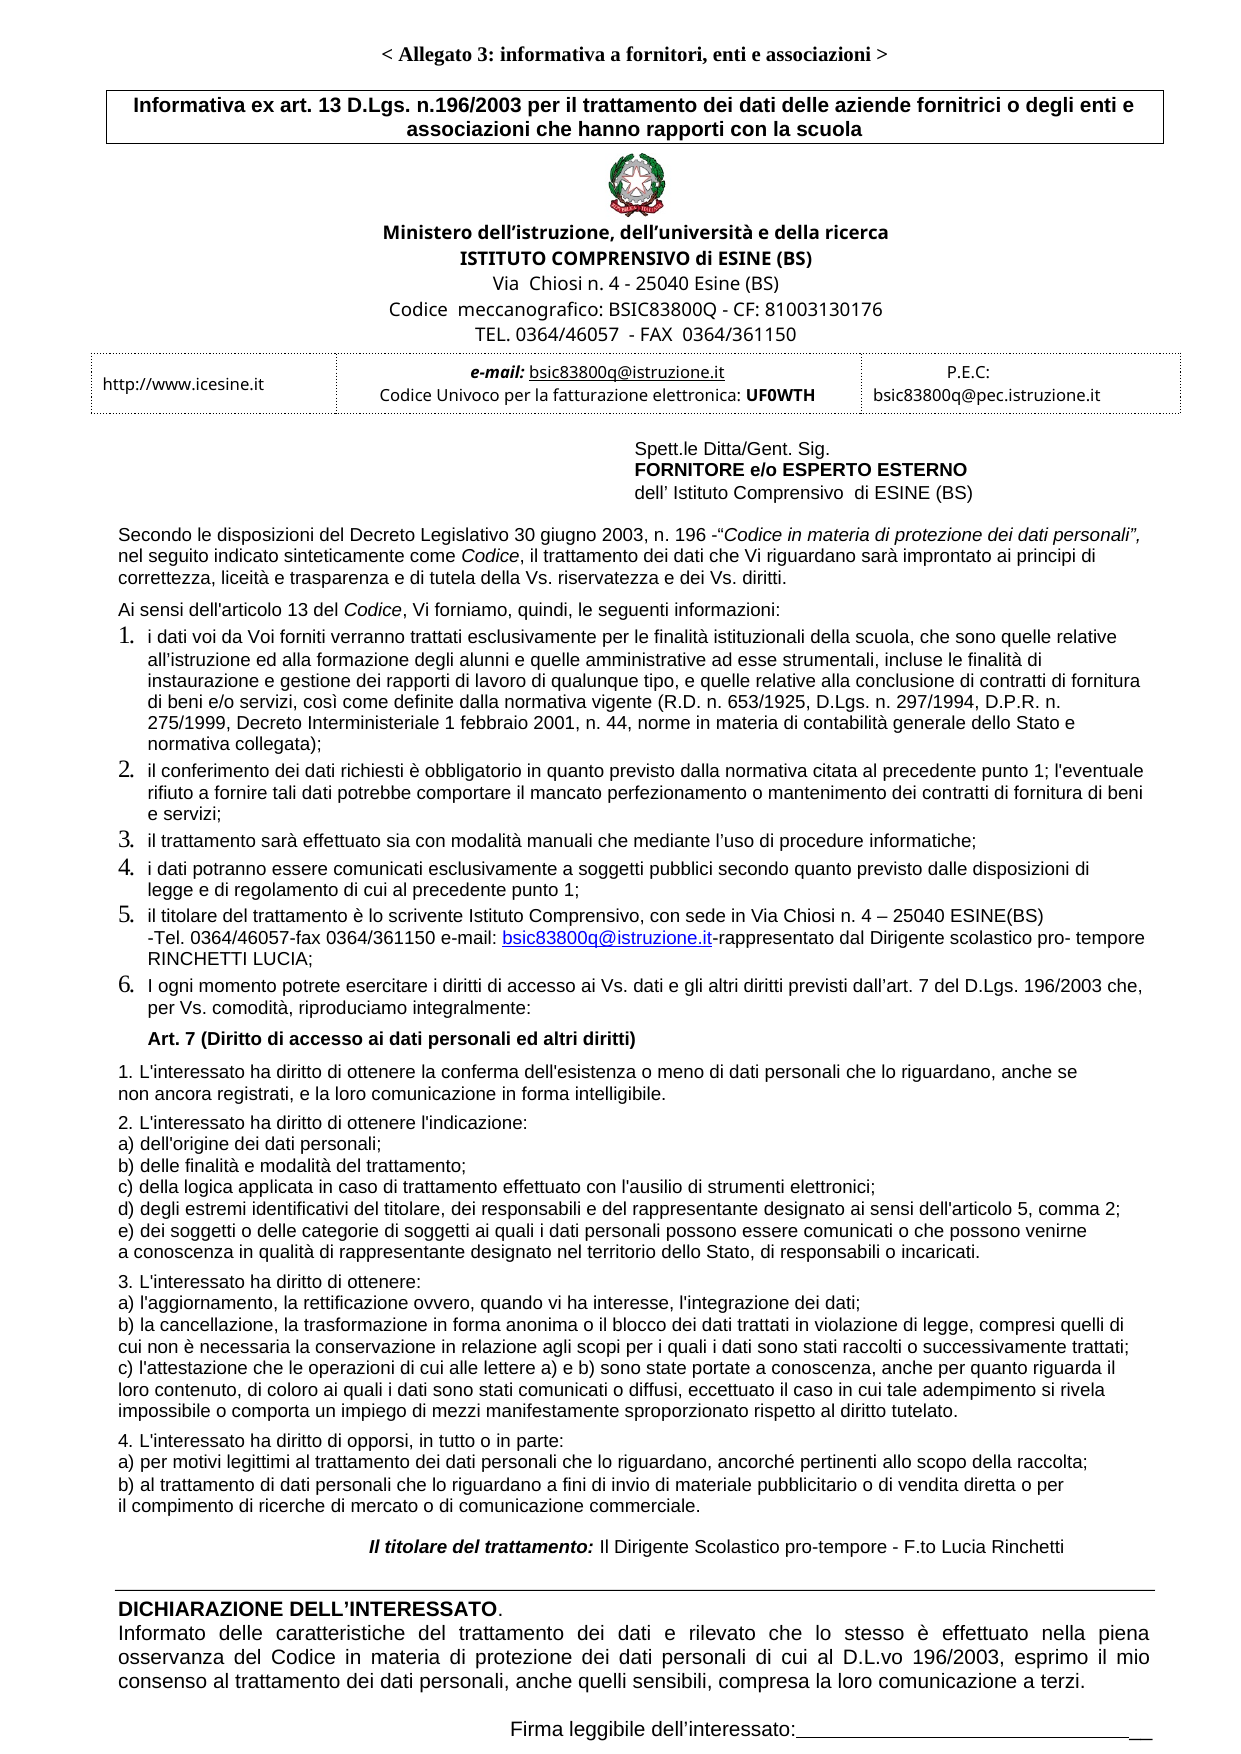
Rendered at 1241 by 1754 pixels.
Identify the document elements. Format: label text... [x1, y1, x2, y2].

text Il titolare del trattamento: Il Dirigente Scolastico pro-tempore - F.to Lucia Rinchetti [369, 1536, 1176, 1557]
text Codice meccanografico: BSIC83800Q - CF: 81003130176 [96, 296, 1176, 321]
list al trattamento di dati personali che lo riguardano a fini di invio di materiale pubblicitario o di vendita diretta o per il compimento di ricerche di mercato o di comunicazione commerciale. [118, 1473, 1077, 1516]
text -Tel. 0364/46057-fax 0364/361150 e-mail: bsic83800q@istruzione.it-rappresentato dal Dirigente scolastico pro- tempore RINCHETTI LUCIA; [147, 928, 1176, 970]
text Spett.le Ditta/Gent. Sig. [634, 438, 1176, 460]
table_header http://www.icesine.it [91, 353, 337, 413]
list il titolare del trattamento è lo scrivente Istituto Comprensivo, con sede in Via Chiosi n. 4 – 25040 ESINE(BS) [118, 900, 1176, 928]
text Firma leggibile dell’interessato: __ [96, 1716, 1152, 1740]
list della logica applicata in caso di trattamento effettuato con l'ausilio di strumenti elettronici; [118, 1177, 1176, 1198]
subtitle FORNITORE e/o ESPERTO ESTERNO [634, 460, 1176, 481]
table_header P.E.C: bsic83800q@pec.istruzione.it [862, 353, 1180, 413]
list i dati potranno essere comunicati esclusivamente a soggetti pubblici secondo quanto previsto dalle disposizioni di legge e di regolamento di cui al precedente punto 1; [118, 854, 1139, 900]
list l'attestazione che le operazioni di cui alle lettere a) e b) sono state portate a conoscenza, anche per quanto riguarda il loro contenuto, di coloro ai quali i dati sono stati comunicati o diffusi, eccettuato il caso in cui tale adempimento si rivela impossibile o comporta un impiego di mezzi manifestamente sproporzionato rispetto al diritto tutelato. [118, 1357, 1152, 1422]
subtitle DICHIARAZIONE DELL’INTERESSATO. [118, 1597, 1176, 1621]
list L'interessato ha diritto di ottenere l'indicazione: [118, 1112, 1176, 1133]
list delle finalità e modalità del trattamento; [118, 1155, 1176, 1177]
picture [561, 153, 711, 220]
list la cancellazione, la trasformazione in forma anonima o il blocco dei dati trattati in violazione di legge, compresi quelli di cui non è necessaria la conservazione in relazione agli scopi per i quali i dati sono stati raccolti o successivamente trattati; [118, 1314, 1129, 1357]
text TEL. 0364/46057 - FAX 0364/361150 [96, 321, 1176, 347]
list L'interessato ha diritto di ottenere la conferma dell'esistenza o meno di dati personali che lo riguardano, anche se non ancora registrati, e la loro comunicazione in forma intelligibile. [118, 1061, 1113, 1104]
text Ministero dell’istruzione, dell’università e della ricerca [96, 219, 1132, 245]
list dell'origine dei dati personali; [118, 1134, 1176, 1155]
text Ai sensi dell'articolo 13 del Codice, Vi forniamo, quindi, le seguenti informazioni: [118, 599, 1176, 620]
subtitle < Allegato 3: informativa a fornitori, enti e associazioni > [381, 42, 1176, 66]
list L'interessato ha diritto di opporsi, in tutto o in parte: [118, 1430, 1176, 1452]
subtitle Art. 7 (Diritto di accesso ai dati personali ed altri diritti) [147, 1028, 1176, 1049]
text ISTITUTO COMPRENSIVO di ESINE (BS) [96, 245, 1132, 270]
list il trattamento sarà effettuato sia con modalità manuali che mediante l’uso di procedure informatiche; [118, 824, 1176, 853]
subtitle Informato delle caratteristiche del trattamento dei dati e rilevato che lo stesso è effettuato nella piena osservanza del Codice in materia di protezione dei dati personali di cui al D.L.vo 196/2003, esprimo il mio consenso al trattamento dei dati personali, anche quelli sensibili, compresa la loro comunicazione a terzi. [118, 1621, 1151, 1693]
list L'interessato ha diritto di ottenere: [118, 1271, 1176, 1292]
text Via Chiosi n. 4 - 25040 Esine (BS) [96, 270, 1176, 296]
text dell’ Istituto Comprensivo di ESINE (BS) [634, 481, 1176, 503]
list degli estremi identificativi del titolare, dei responsabili e del rappresentante designato ai sensi dell'articolo 5, comma 2; [118, 1198, 1176, 1219]
list dei soggetti o delle categorie di soggetti ai quali i dati personali possono essere comunicati o che possono venirne a conoscenza in qualità di rappresentante designato nel territorio dello Stato, di responsabili o incaricati. [118, 1219, 1101, 1263]
text Secondo le disposizioni del Decreto Legislativo 30 giugno 2003, n. 196 -“Codice in materia di protezione dei dati personali”, nel seguito indicato sinteticamente come Codice, il trattamento dei dati che Vi riguardano sarà improntato ai principi di correttezza, liceità e trasparenza e di tutela della Vs. riservatezza e dei Vs. diritti. [118, 524, 1142, 588]
list l'aggiornamento, la rettificazione ovvero, quando vi ha interesse, l'integrazione dei dati; [118, 1292, 1176, 1314]
list per motivi legittimi al trattamento dei dati personali che lo riguardano, ancorché pertinenti allo scopo della raccolta; [118, 1452, 1176, 1473]
list il conferimento dei dati richiesti è obbligatorio in quanto previsto dalla normativa citata al precedente punto 1; l'eventuale rifiuto a fornire tali dati potrebbe comportare il mancato perfezionamento o mantenimento dei contratti di fornitura di beni e servizi; [118, 755, 1144, 824]
list I ogni momento potrete esercitare i diritti di accesso ai Vs. dati e gli altri diritti previsti dall’art. 7 del D.Lgs. 196/2003 che, per Vs. comodità, riproduciamo integralmente: [118, 972, 1148, 1018]
list i dati voi da Voi forniti verranno trattati esclusivamente per le finalità istituzionali della scuola, che sono quelle relative all’istruzione ed alla formazione degli alunni e quelle amministrative ad esse strumentali, incluse le finalità di instaurazione e gestione dei rapporti di lavoro di qualunque tipo, e quelle relative alla conclusione di contratti di fornitura di beni e/o servizi, così come definite dalla normativa vigente (R.D. n. 653/1925, D.Lgs. n. 297/1994, D.P.R. n. 275/1999, Decreto Interministeriale 1 febbraio 2001, n. 44, norme in materia di contabilità generale dello Stato e normativa collegata); [118, 621, 1149, 755]
table_header e-mail: bsic83800q@istruzione.it Codice Univoco per la fatturazione elettronica: UF0WTH [337, 353, 862, 413]
